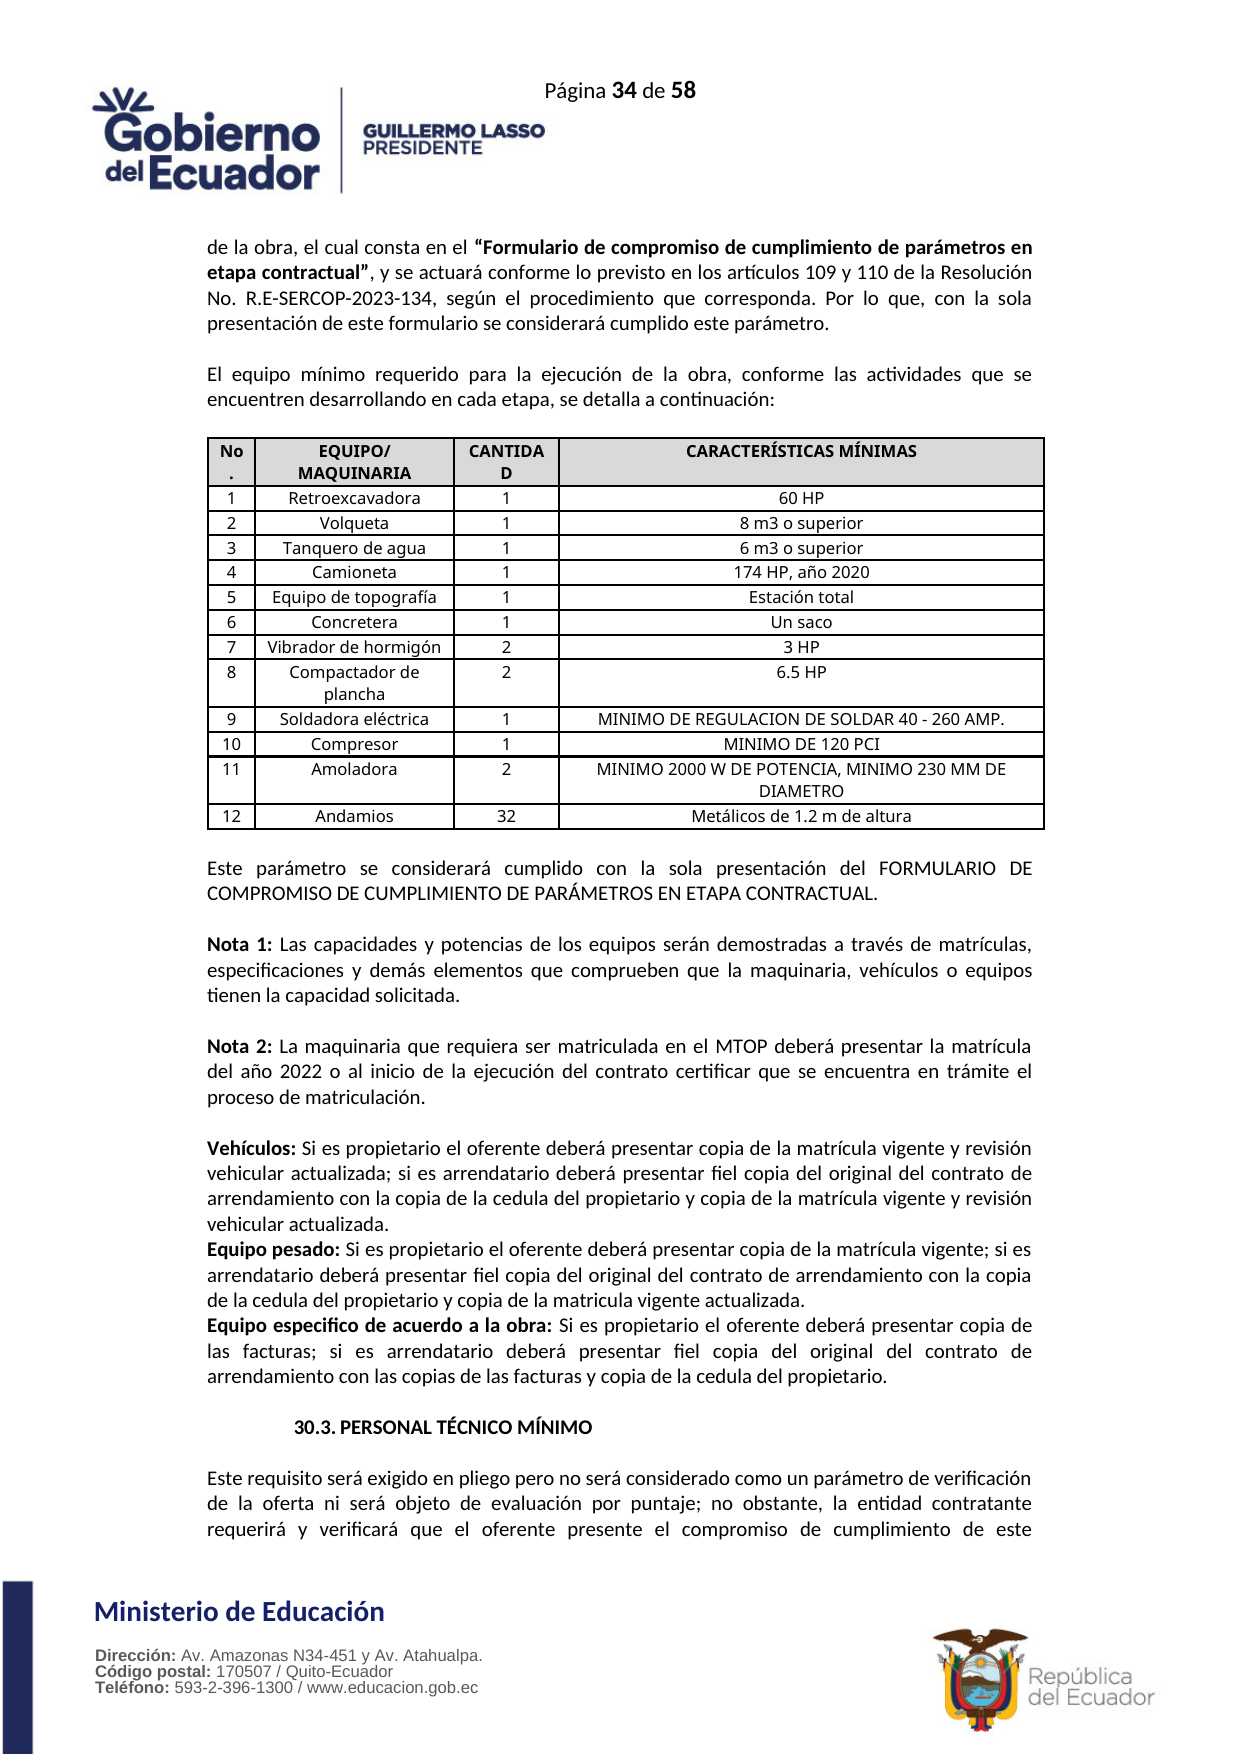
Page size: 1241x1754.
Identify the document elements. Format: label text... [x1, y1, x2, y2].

table_cell Retroexcavadora [256, 487, 453, 509]
table_cell 174 HP, año 2020 [560, 561, 1043, 584]
table_cell 11 [209, 758, 254, 803]
table_cell Compresor [256, 733, 453, 755]
table_cell MINIMO 2000 W DE POTENCIA, MINIMO 230 MM DE DIAMETRO [560, 758, 1043, 803]
table_cell MINIMO DE REGULACION DE SOLDAR 40 - 260 AMP. [560, 708, 1043, 731]
table_cell Camioneta [256, 561, 453, 584]
table_cell 4 [209, 561, 254, 584]
text Este parámetro se considerará cumplido con la sola presentación del FORMULARIO DE COMPROMISO DE CUMPLIMIENTO DE PARÁMETROS EN ETAPA CONTRACTUAL. [207, 855, 1033, 906]
table_cell Equipo de topografía [256, 586, 453, 609]
table_header CANTIDAD [455, 439, 558, 485]
table_cell 6.5 HP [560, 660, 1043, 706]
table_cell 1 [455, 611, 558, 633]
table_cell 9 [209, 708, 254, 731]
table_header No. [209, 439, 254, 485]
table_cell 2 [455, 660, 558, 706]
text Vehículos: Si es propietario el oferente deberá presentar copia de la matrícula vigente y revisión vehicular actualizada; si es arrendatario deberá presentar fiel copia del original del contrato de arrendamiento con la copia de la cedula del propietario y copia de la matrícula vigente y revisión vehicular actualizada. [207, 1135, 1033, 1236]
table_cell 1 [455, 512, 558, 534]
table_cell 2 [209, 512, 254, 534]
table_cell 32 [455, 805, 558, 828]
text Nota 1: Las capacidades y potencias de los equipos serán demostradas a través de matrículas, especificaciones y demás elementos que comprueben que la maquinaria, vehículos o equipos tienen la capacidad solicitada. [207, 931, 1033, 1008]
table_cell 2 [455, 758, 558, 803]
table_cell 8 m3 o superior [560, 512, 1043, 534]
table_cell 12 [209, 805, 254, 828]
table_cell 1 [455, 733, 558, 755]
table_cell 3 HP [560, 636, 1043, 658]
picture [2, 28, 1241, 1754]
text El equipo mínimo requerido para la ejecución de la obra, conforme las actividades que se encuentren desarrollando en cada etapa, se detalla a continuación: [207, 361, 1033, 412]
table_cell 3 [209, 536, 254, 559]
table_cell 1 [455, 561, 558, 584]
table_cell Un saco [560, 611, 1043, 633]
table_cell Compactador de plancha [256, 660, 453, 706]
table_cell 1 [455, 487, 558, 509]
table_cell 60 HP [560, 487, 1043, 509]
table_cell 7 [209, 636, 254, 658]
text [207, 234, 1033, 336]
text Equipo especifico de acuerdo a la obra: Si es propietario el oferente deberá presentar copia de las facturas; si es arrendatario deberá presentar fiel copia del original del contrato de arrendamiento con las copias de las facturas y copia de la cedula del propietario. [207, 1313, 1033, 1389]
table_cell 6 m3 o superior [560, 536, 1043, 559]
table_cell 8 [209, 660, 254, 706]
table_cell Soldadora eléctrica [256, 708, 453, 731]
table_cell Vibrador de hormigón [256, 636, 453, 658]
table_cell Tanquero de agua [256, 536, 453, 559]
table_cell 2 [455, 636, 558, 658]
list PERSONAL TÉCNICO MÍNIMO [293, 1414, 1033, 1440]
table_cell 10 [209, 733, 254, 755]
table_cell Concretera [256, 611, 453, 633]
table_header EQUIPO/MAQUINARIA [256, 439, 453, 485]
table_cell 1 [209, 487, 254, 509]
table_cell Metálicos de 1.2 m de altura [560, 805, 1043, 828]
table_cell Volqueta [256, 512, 453, 534]
text Nota 2: La maquinaria que requiera ser matriculada en el MTOP deberá presentar la matrícula del año 2022 o al inicio de la ejecución del contrato certificar que se encuentra en trámite el proceso de matriculación. [207, 1033, 1033, 1109]
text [207, 1465, 1033, 1541]
table_cell Estación total [560, 586, 1043, 609]
text Equipo pesado: Si es propietario el oferente deberá presentar copia de la matrícula vigente; si es arrendatario deberá presentar fiel copia del original del contrato de arrendamiento con la copia de la cedula del propietario y copia de la matricula vigente actualizada. [207, 1236, 1033, 1313]
table_cell 1 [455, 536, 558, 559]
table_cell Andamios [256, 805, 453, 828]
table_header CARACTERÍSTICAS MÍNIMAS [560, 439, 1043, 485]
table_cell 1 [455, 708, 558, 731]
table_cell 1 [455, 586, 558, 609]
table_cell 5 [209, 586, 254, 609]
table_cell Amoladora [256, 758, 453, 803]
table_cell 6 [209, 611, 254, 633]
table_cell MINIMO DE 120 PCI [560, 733, 1043, 755]
